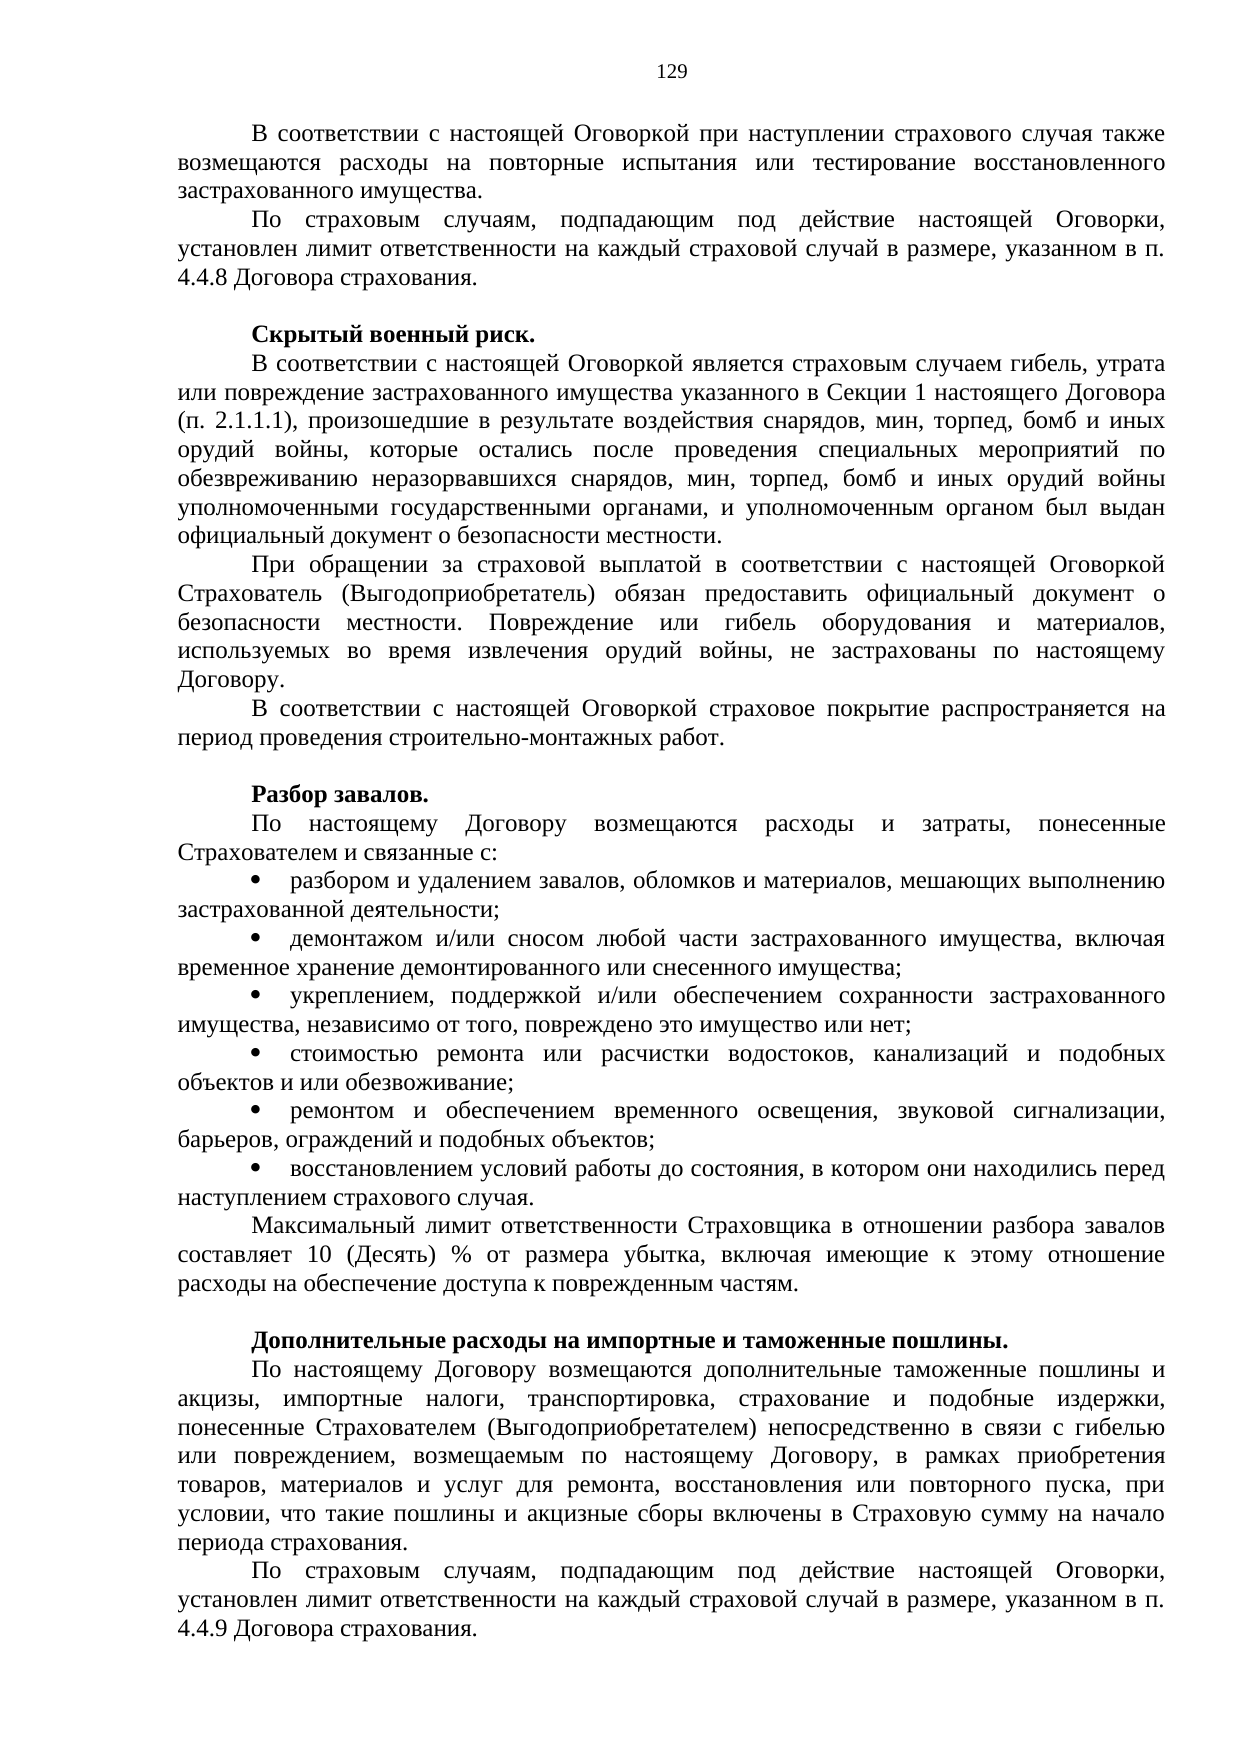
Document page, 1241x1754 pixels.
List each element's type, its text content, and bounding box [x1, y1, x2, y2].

list стоимостью ремонта или расчистки водостоков, канализаций и подобных объектов и или обезвоживание; [177, 1038, 1166, 1096]
text Скрытый военный риск. [177, 319, 1166, 348]
list демонтажом и/или сносом любой части застрахованного имущества, включая временное хранение демонтированного или снесенного имущества; [177, 923, 1166, 981]
list ремонтом и обеспечением временного освещения, звуковой сигнализации, барьеров, ограждений и подобных объектов; [177, 1096, 1166, 1153]
text Дополнительные расходы на импортные и таможенные пошлины. [177, 1326, 1166, 1354]
text Разбор завалов. [177, 779, 1166, 808]
text По страховым случаям, подпадающим под действие настоящей Оговорки, установлен лимит ответственности на каждый страховой случай в размере, указанном в п. 4.4.8 Договора страхования. [177, 204, 1166, 291]
text В соответствии с настоящей Оговоркой страховое покрытие распространяется на период проведения строительно-монтажных работ. [177, 693, 1166, 751]
list укреплением, поддержкой и/или обеспечением сохранности застрахованного имущества, независимо от того, повреждено это имущество или нет; [177, 981, 1166, 1038]
text По страховым случаям, подпадающим под действие настоящей Оговорки, установлен лимит ответственности на каждый страховой случай в размере, указанном в п. 4.4.9 Договора страхования. [177, 1556, 1166, 1642]
text По настоящему Договору возмещаются расходы и затраты, понесенные Страхователем и связанные с: [177, 808, 1166, 866]
list восстановлением условий работы до состояния, в котором они находились перед наступлением страхового случая. [177, 1153, 1166, 1211]
text В соответствии с настоящей Оговоркой является страховым случаем гибель, утрата или повреждение застрахованного имущества указанного в Секции 1 настоящего Договора (п. 2.1.1.1), произошедшие в результате воздействия снарядов, мин, торпед, бомб и иных орудий войны, которые остались после проведения специальных мероприятий по обезвреживанию неразорвавшихся снарядов, мин, торпед, бомб и иных орудий войны уполномоченными государственными органами, и уполномоченным органом был выдан официальный документ о безопасности местности. [177, 348, 1166, 549]
text Максимальный лимит ответственности Страховщика в отношении разбора завалов составляет 10 (Десять) % от размера убытка, включая имеющие к этому отношение расходы на обеспечение доступа к поврежденным частям. [177, 1211, 1166, 1297]
text По настоящему Договору возмещаются дополнительные таможенные пошлины и акцизы, импортные налоги, транспортировка, страхование и подобные издержки, понесенные Страхователем (Выгодоприобретателем) непосредственно в связи с гибелью или повреждением, возмещаемым по настоящему Договору, в рамках приобретения товаров, материалов и услуг для ремонта, восстановления или повторного пуска, при условии, что такие пошлины и акцизные сборы включены в Страховую сумму на начало периода страхования. [177, 1354, 1166, 1556]
text При обращении за страховой выплатой в соответствии с настоящей Оговоркой Страхователь (Выгодоприобретатель) обязан предоставить официальный документ о безопасности местности. Повреждение или гибель оборудования и материалов, используемых во время извлечения орудий войны, не застрахованы по настоящему Договору. [177, 549, 1166, 693]
list разбором и удалением завалов, обломков и материалов, мешающих выполнению застрахованной деятельности; [177, 866, 1166, 923]
text В соответствии с настоящей Оговоркой при наступлении страхового случая также возмещаются расходы на повторные испытания или тестирование восстановленного застрахованного имущества. [177, 118, 1166, 204]
